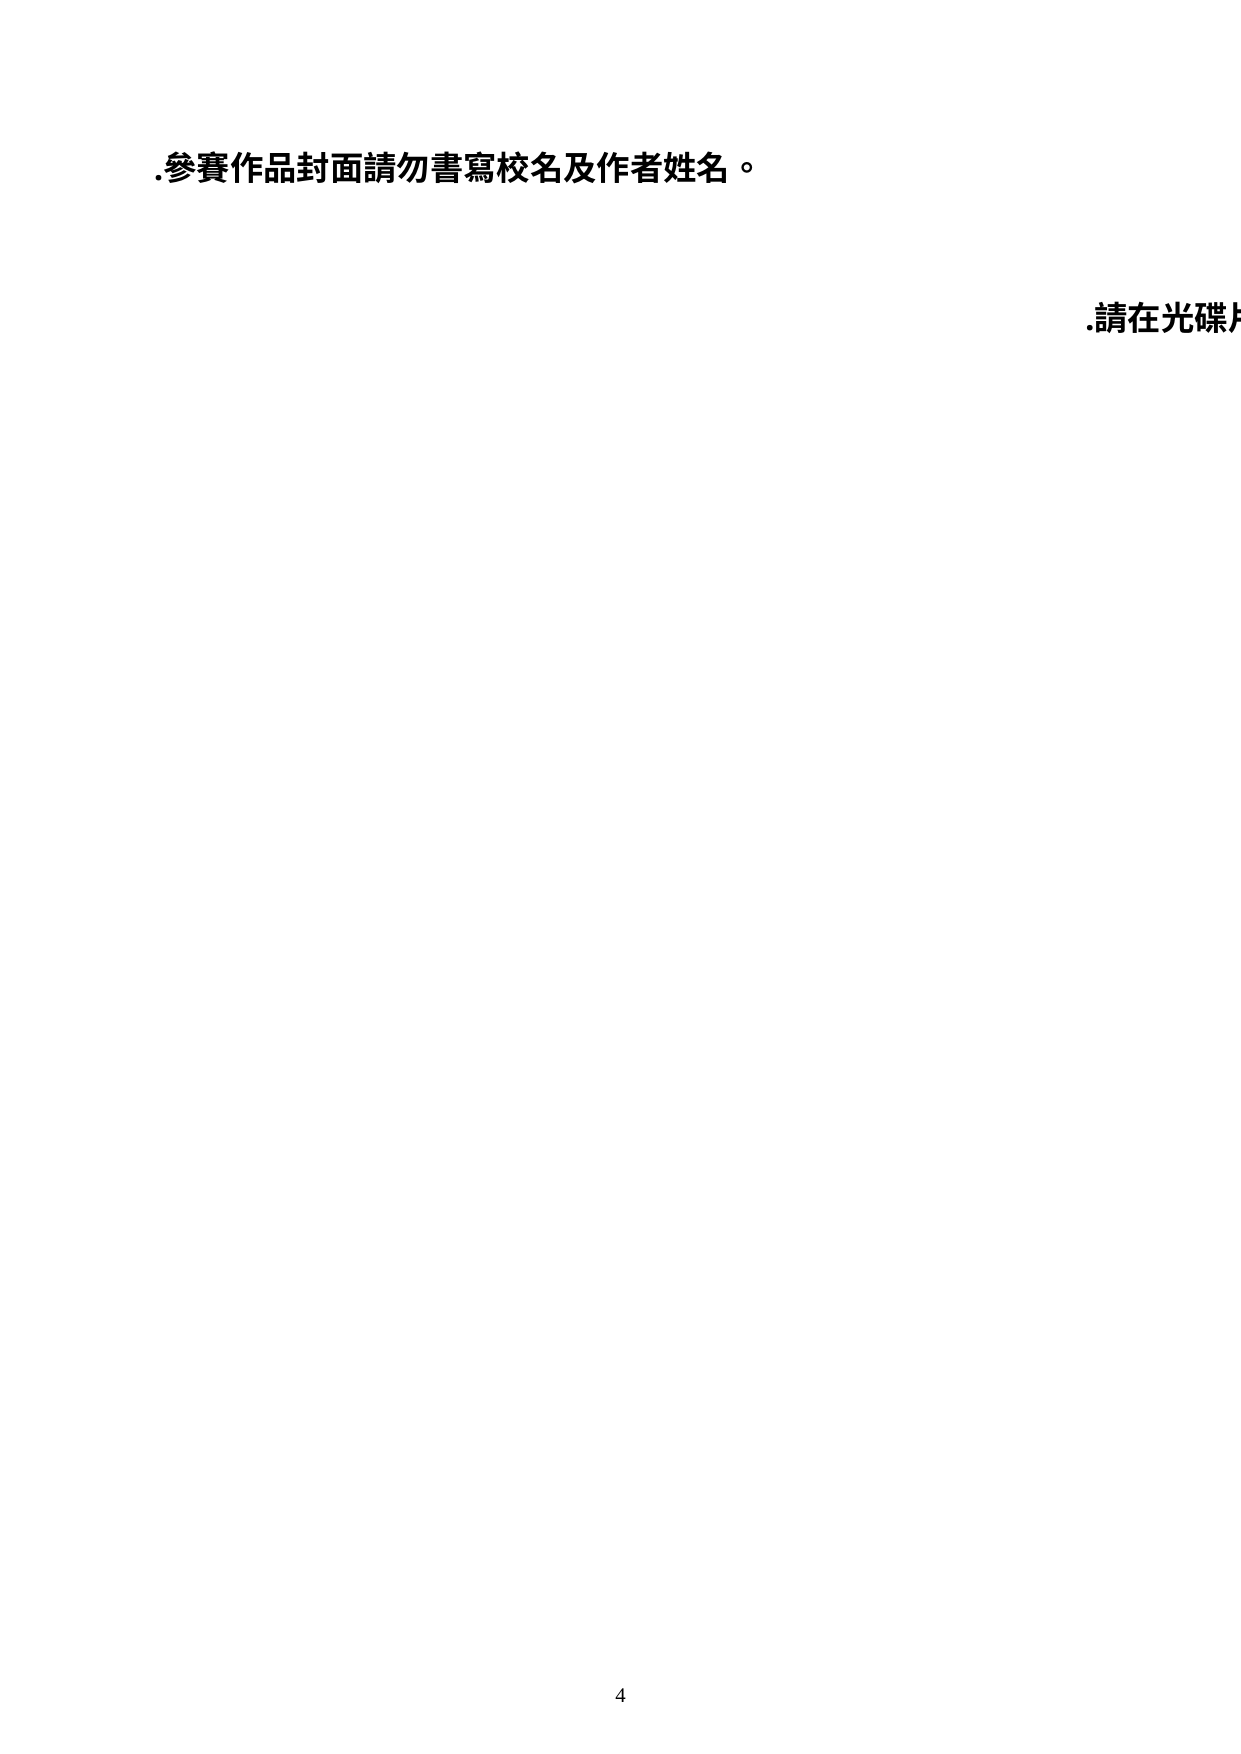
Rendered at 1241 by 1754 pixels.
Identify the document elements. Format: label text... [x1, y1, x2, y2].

text 2.請在光碟片上書寫作品名稱(勿寫校名及作者姓名）。 [1085, 204, 1240, 354]
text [153, 129, 1087, 204]
